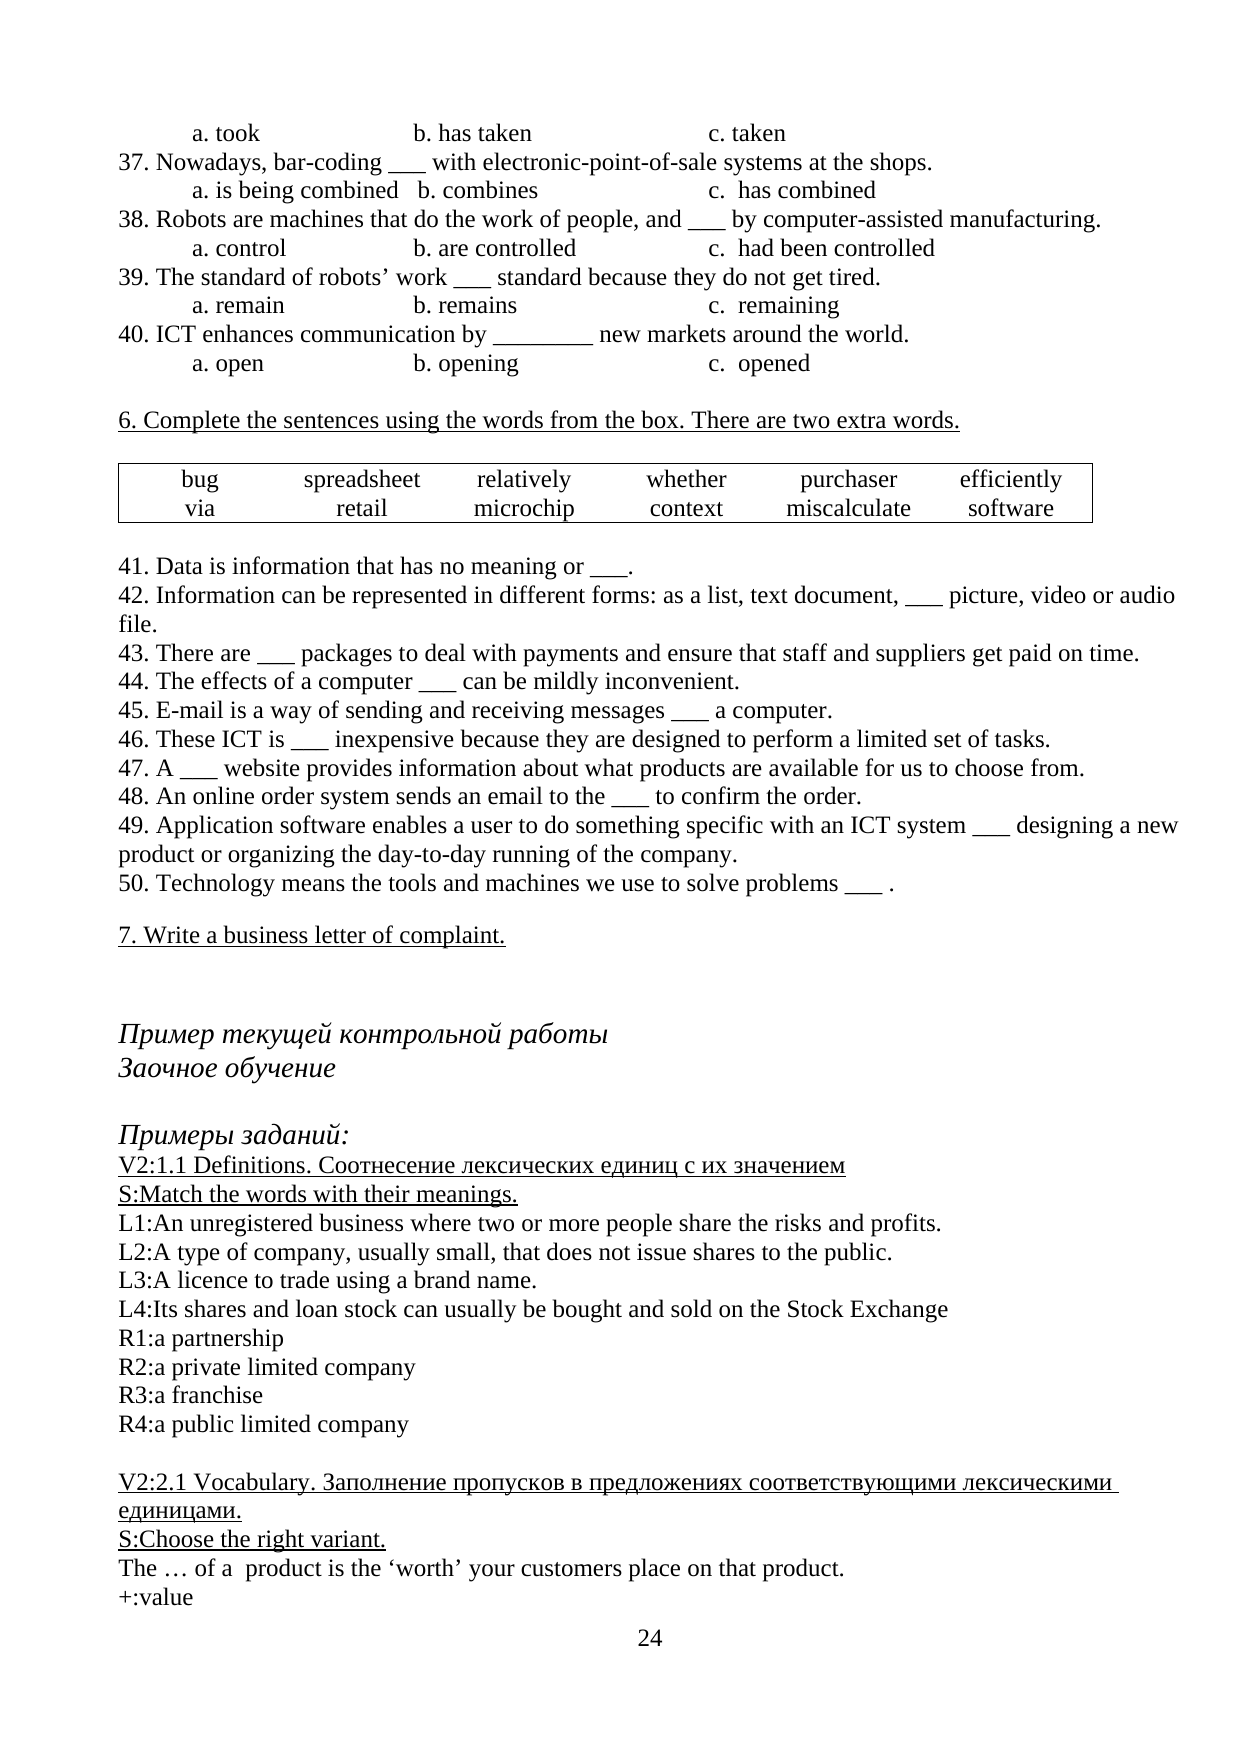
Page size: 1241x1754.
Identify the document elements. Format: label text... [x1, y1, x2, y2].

text 39. The standard of robots’ work ___ standard because they do not get tired. [118, 262, 1181, 291]
text 7. Write a business letter of complaint. [118, 921, 1181, 949]
text L2:A type of company, usually small, that does not issue shares to the public. [118, 1237, 1181, 1266]
text Примеры заданий: [118, 1117, 1181, 1151]
text a. open b. opening c. opened [118, 348, 1181, 377]
text V2:2.1 Vocabulary. Заполнение пропусков в предложениях соответствующими лексическими единицами. [118, 1467, 1181, 1524]
text R1:a partnership [118, 1323, 1181, 1352]
table_cell software [930, 493, 1092, 522]
text 48. An online order system sends an email to the ___ to confirm the order. [118, 781, 1181, 810]
text a. took b. has taken c. taken [118, 118, 1181, 147]
text S:Choose the right variant. [118, 1524, 1181, 1553]
text V2:1.1 Definitions. Соотнесение лексических единиц с их значением [118, 1151, 1181, 1179]
table_cell microchip [443, 493, 605, 522]
text a. remain b. remains c. remaining [118, 291, 1181, 319]
table_header whether [605, 464, 767, 493]
text 49. Application software enables a user to do something specific with an ICT system ___ designing a new product or organizing the day-to-day running of the company. [118, 810, 1181, 868]
table_cell retail [281, 493, 443, 522]
text 50. Technology means the tools and machines we use to solve problems ___ . [118, 868, 1181, 896]
text 46. These ICT is ___ inexpensive because they are designed to perform a limited set of tasks. [118, 724, 1181, 753]
table_header bug [119, 464, 281, 493]
table_header relatively [443, 464, 605, 493]
text 37. Nowadays, bar-coding ___ with electronic-point-of-sale systems at the shops. [118, 147, 1181, 176]
text 43. There are ___ packages to deal with payments and ensure that staff and suppliers get paid on time. [118, 638, 1181, 666]
table_cell via [119, 493, 281, 522]
table_cell miscalculate [768, 493, 930, 522]
table_header purchaser [768, 464, 930, 493]
text a. control b. are controlled c. had been controlled [118, 233, 1181, 262]
text 45. E-mail is a way of sending and receiving messages ___ a computer. [118, 695, 1181, 724]
text 6. Complete the sentences using the words from the box. There are two extra words. [118, 406, 1181, 434]
text The … of a product is the ‘worth’ your customers place on that product. [118, 1553, 1181, 1582]
text 47. A ___ website provides information about what products are available for us to choose from. [118, 753, 1181, 781]
text L4:Its shares and loan stock can usually be bought and sold on the Stock Exchange [118, 1294, 1181, 1323]
text R4:a public limited company [118, 1409, 1181, 1438]
text a. is being combined b. combines c. has combined [118, 176, 1181, 204]
table_cell context [605, 493, 767, 522]
text R3:a franchise [118, 1381, 1181, 1409]
text L3:A licence to trade using a brand name. [118, 1266, 1181, 1294]
text 40. ICT enhances communication by ________ new markets around the world. [118, 319, 1181, 348]
table_header efficiently [930, 464, 1092, 493]
text 44. The effects of a computer ___ can be mildly inconvenient. [118, 666, 1181, 695]
text R2:a private limited company [118, 1352, 1181, 1381]
text 38. Robots are machines that do the work of people, and ___ by computer-assisted manufacturing. [118, 204, 1181, 233]
table_header spreadsheet [281, 464, 443, 493]
text 42. Information can be represented in different forms: as a list, text document, ___ picture, video or audio file. [118, 580, 1181, 638]
text L1:An unregistered business where two or more people share the risks and profits. [118, 1208, 1181, 1237]
text S:Match the words with their meanings. [118, 1179, 1181, 1208]
text Пример текущей контрольной работы [118, 1016, 1181, 1050]
text Заочное обучение [118, 1050, 1181, 1083]
text +:value [118, 1582, 1181, 1611]
text 41. Data is information that has no meaning or ___. [118, 551, 1181, 580]
